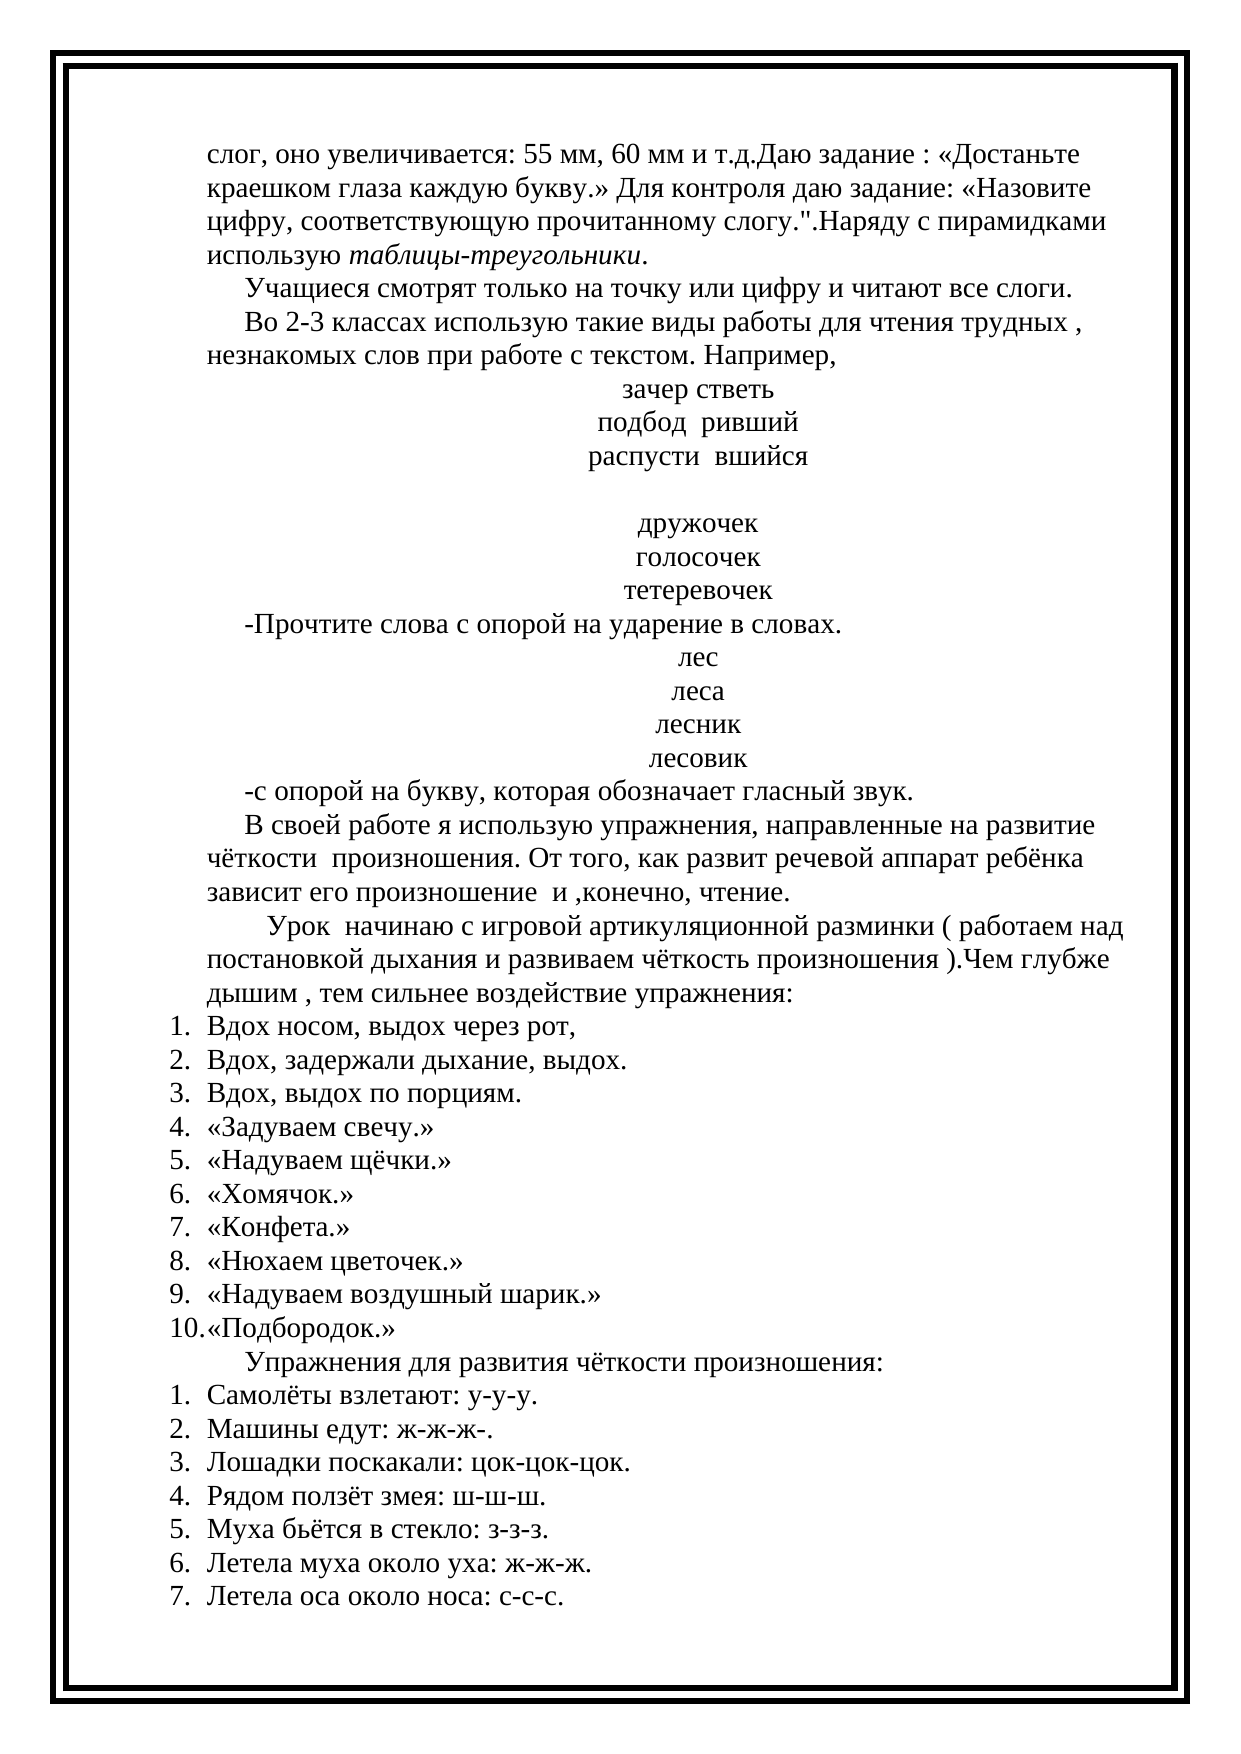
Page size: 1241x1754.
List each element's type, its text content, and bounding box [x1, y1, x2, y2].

text В своей работе я использую упражнения, направленные на развитие чёткости произношения. От того, как развит речевой аппарат ребёнка зависит его произношение и ,конечно, чтение. [207, 807, 1152, 908]
text лес [207, 639, 1152, 673]
list Муха бьётся в стекло: з-з-з. [169, 1511, 1152, 1545]
list «Подбородок.» [169, 1310, 1152, 1344]
text подбод ривший [207, 404, 1152, 438]
list Машины едут: ж-ж-ж-. [169, 1411, 1152, 1444]
text Упражнения для развития чёткости произношения: [207, 1344, 1152, 1377]
list «Нюхаем цветочек.» [169, 1243, 1152, 1277]
text голосочек [207, 539, 1152, 572]
text тетеревочек [207, 572, 1152, 606]
list Вдох, выдох по порциям. [169, 1075, 1152, 1109]
list Вдох, задержали дыхание, выдох. [169, 1042, 1152, 1075]
list «Надуваем щёчки.» [169, 1142, 1152, 1176]
list Вдох носом, выдох через рот, [169, 1008, 1152, 1042]
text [207, 136, 1152, 270]
list Летела муха около уха: ж-ж-ж. [169, 1545, 1152, 1578]
text зачер стветь [207, 371, 1152, 404]
list Рядом ползёт змея: ш-ш-ш. [169, 1478, 1152, 1511]
text Во 2-3 классах использую такие виды работы для чтения трудных , незнакомых слов при работе с текстом. Например, [207, 304, 1152, 371]
text распусти вшийся [207, 438, 1152, 472]
list Лошадки поскакали: цок-цок-цок. [169, 1444, 1152, 1478]
text -с опорой на букву, которая обозначает гласный звук. [207, 773, 1152, 807]
text леса [207, 673, 1152, 706]
list «Задуваем свечу.» [169, 1109, 1152, 1142]
text лесник [207, 706, 1152, 740]
list «Надуваем воздушный шарик.» [169, 1277, 1152, 1310]
text лесовик [207, 740, 1152, 773]
text -Прочтите слова с опорой на ударение в словах. [207, 606, 1152, 639]
list «Конфета.» [169, 1209, 1152, 1243]
list Самолёты взлетают: у-у-у. [169, 1377, 1152, 1411]
text дружочек [207, 505, 1152, 539]
list «Хомячок.» [169, 1176, 1152, 1209]
text Урок начинаю с игровой артикуляционной разминки ( работаем над постановкой дыхания и развиваем чёткость произношения ).Чем глубже дышим , тем сильнее воздействие упражнения: [207, 908, 1152, 1008]
text Учащиеся смотрят только на точку или цифру и читают все слоги. [207, 270, 1152, 304]
list Летела оса около носа: с-с-с. [169, 1578, 1152, 1612]
